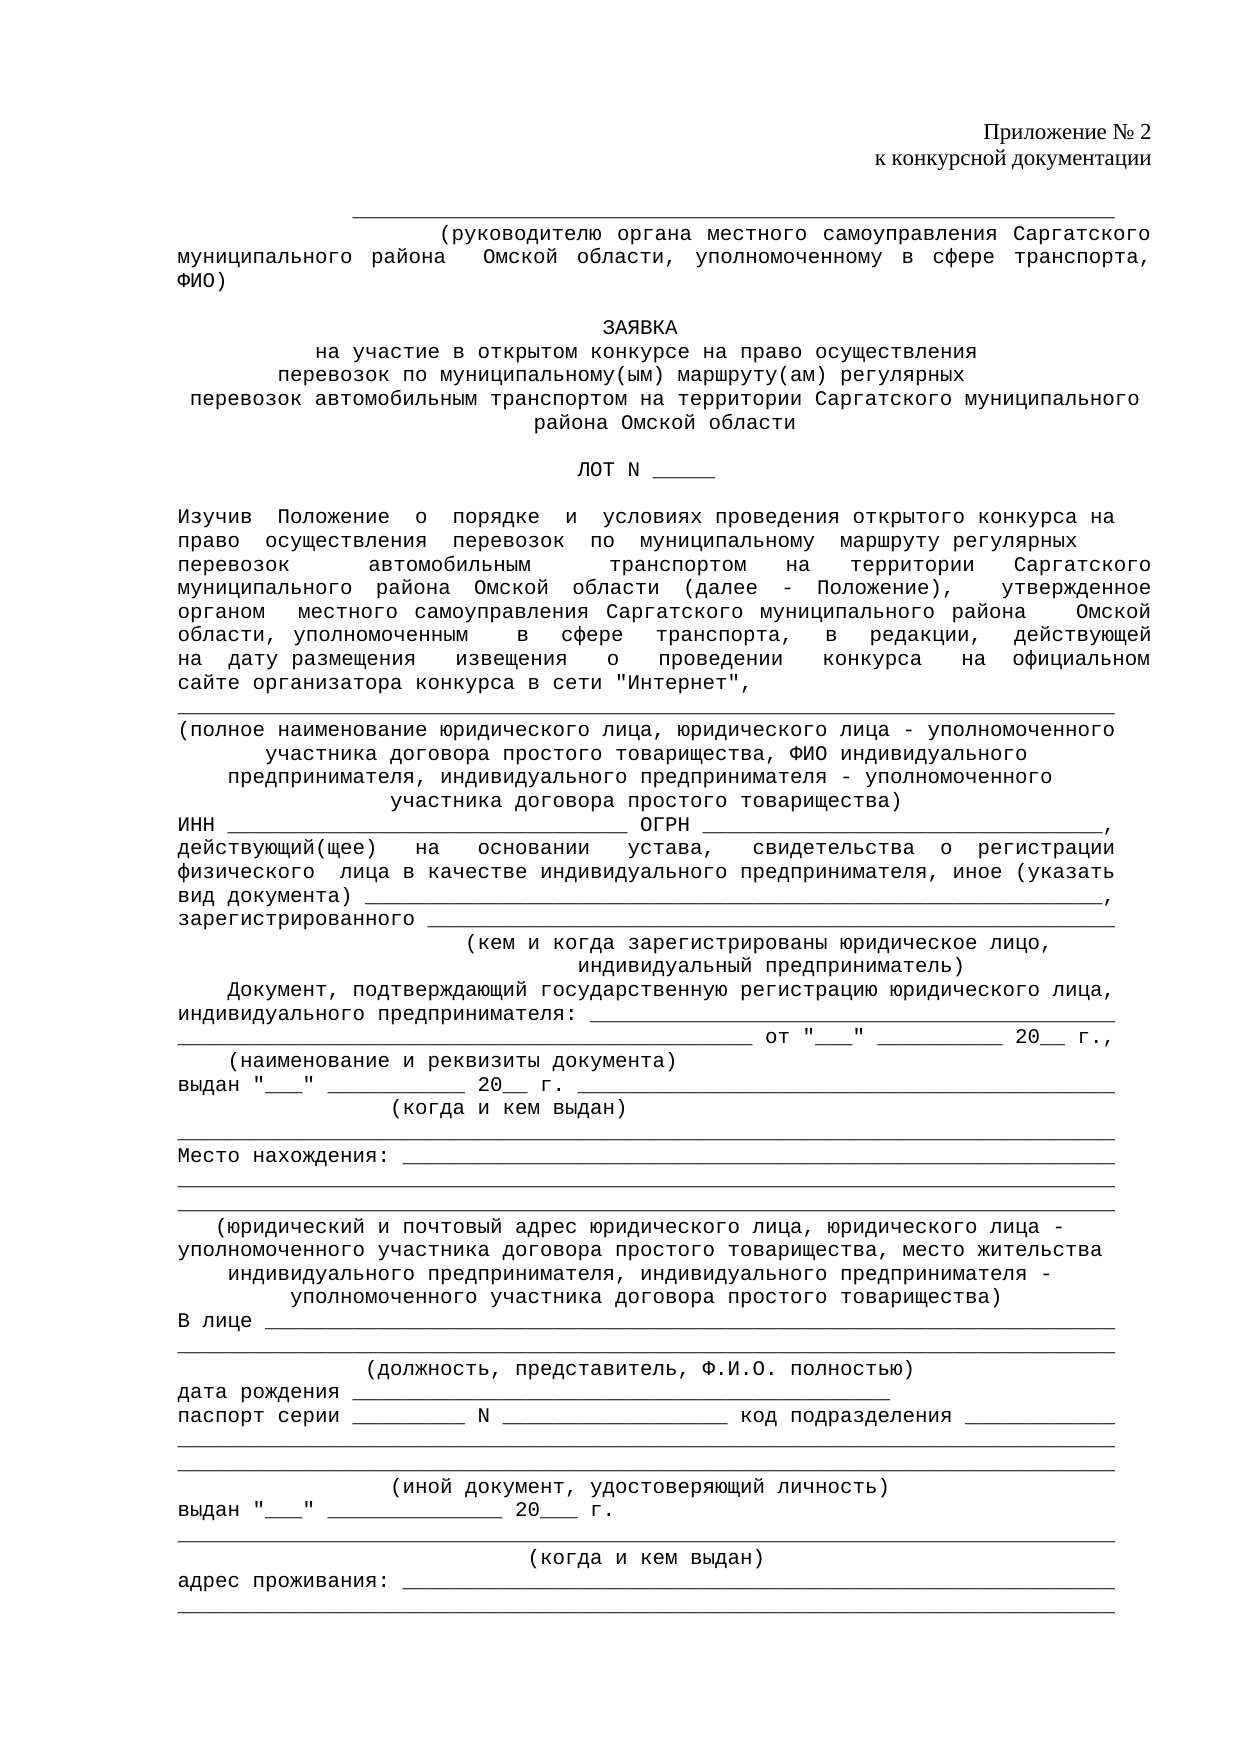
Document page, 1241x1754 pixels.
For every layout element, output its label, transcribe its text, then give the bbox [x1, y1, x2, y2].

text ___________________________________________________________________________ [177, 1168, 1152, 1192]
text перевозок автомобильным транспортом на территории Саргатского муниципального района Омской области (далее - Положение), утвержденное органом местного самоуправления Саргатского муниципального района Омской области, уполномоченным в сфере транспорта, в редакции, действующей на дату размещения извещения о проведении конкурса на официальном сайте организатора конкурса в сети "Интернет", [177, 553, 1152, 695]
text ___________________________________________________________________________ [177, 1594, 1152, 1618]
text В лице ____________________________________________________________________ [177, 1310, 1152, 1334]
text выдан "___" ___________ 20__ г. ___________________________________________ [177, 1074, 1152, 1097]
text (полное наименование юридического лица, юридического лица - уполномоченного [177, 719, 1152, 743]
text перевозок автомобильным транспортом на территории Саргатского муниципального района Омской области [177, 388, 1152, 435]
text (наименование и реквизиты документа) [177, 1050, 1152, 1074]
text на участие в открытом конкурсе на право осуществления [177, 341, 1152, 364]
text (когда и кем выдан) [177, 1097, 1152, 1121]
text (когда и кем выдан) [177, 1547, 1152, 1570]
text зарегистрированного _______________________________________________________ [177, 908, 1152, 932]
text выдан "___" ______________ 20___ г. [177, 1499, 1152, 1523]
text физического лица в качестве индивидуального предпринимателя, иное (указать [177, 861, 1152, 884]
text ___________________________________________________________________________ [177, 1334, 1152, 1357]
text ЛОТ N _____ [177, 459, 1152, 483]
text участника договора простого товарищества, ФИО индивидуального [177, 743, 1152, 766]
text ___________________________________________________________________________ [177, 1192, 1152, 1216]
text право осуществления перевозок по муниципальному маршруту регулярных [177, 530, 1152, 553]
text ___________________________________________________________________________ [177, 1523, 1152, 1547]
text дата рождения ___________________________________________ [177, 1381, 1152, 1405]
text ___________________________________________________________________________ [177, 1121, 1152, 1145]
text адрес проживания: _________________________________________________________ [177, 1570, 1152, 1594]
text ___________________________________________________________________________ [177, 695, 1152, 719]
text паспорт серии _________ N __________________ код подразделения ____________ [177, 1405, 1152, 1428]
text (иной документ, удостоверяющий личность) [177, 1476, 1152, 1499]
text ______________________________________________ от "___" __________ 20__ г., [177, 1026, 1152, 1050]
text индивидуального предпринимателя, индивидуального предпринимателя - [177, 1263, 1152, 1287]
text ИНН ________________________________ ОГРН ________________________________, [177, 814, 1152, 837]
text предпринимателя, индивидуального предпринимателя - уполномоченного [177, 766, 1152, 790]
text вид документа) ___________________________________________________________, [177, 884, 1152, 908]
text _____________________________________________________________ [177, 199, 1152, 222]
text к конкурсной документации [177, 144, 1152, 171]
text действующий(щее) на основании устава, свидетельства о регистрации [177, 837, 1152, 861]
text индивидуальный предприниматель) [177, 956, 1152, 979]
text перевозок по муниципальному(ым) маршруту(ам) регулярных [177, 364, 1152, 388]
text Документ, подтверждающий государственную регистрацию юридического лица, [177, 979, 1152, 1003]
text Изучив Положение о порядке и условиях проведения открытого конкурса на [177, 506, 1152, 530]
text (юридический и почтовый адрес юридического лица, юридического лица - [177, 1216, 1152, 1239]
text (должность, представитель, Ф.И.О. полностью) [177, 1357, 1152, 1381]
text участника договора простого товарищества) [177, 790, 1152, 814]
text ___________________________________________________________________________ [177, 1428, 1152, 1452]
text уполномоченного участника договора простого товарищества) [177, 1287, 1152, 1310]
text Место нахождения: _________________________________________________________ [177, 1145, 1152, 1168]
text ЗАЯВКА [177, 317, 1152, 341]
text ___________________________________________________________________________ [177, 1452, 1152, 1476]
text уполномоченного участника договора простого товарищества, место жительства [177, 1239, 1152, 1263]
text (руководителю органа местного самоуправления Саргатского муниципального района Омской области, уполномоченному в сфере транспорта, ФИО) [177, 222, 1152, 293]
text Приложение № 2 [177, 118, 1152, 144]
text индивидуального предпринимателя: __________________________________________ [177, 1003, 1152, 1026]
text (кем и когда зарегистрированы юридическое лицо, [177, 932, 1152, 956]
